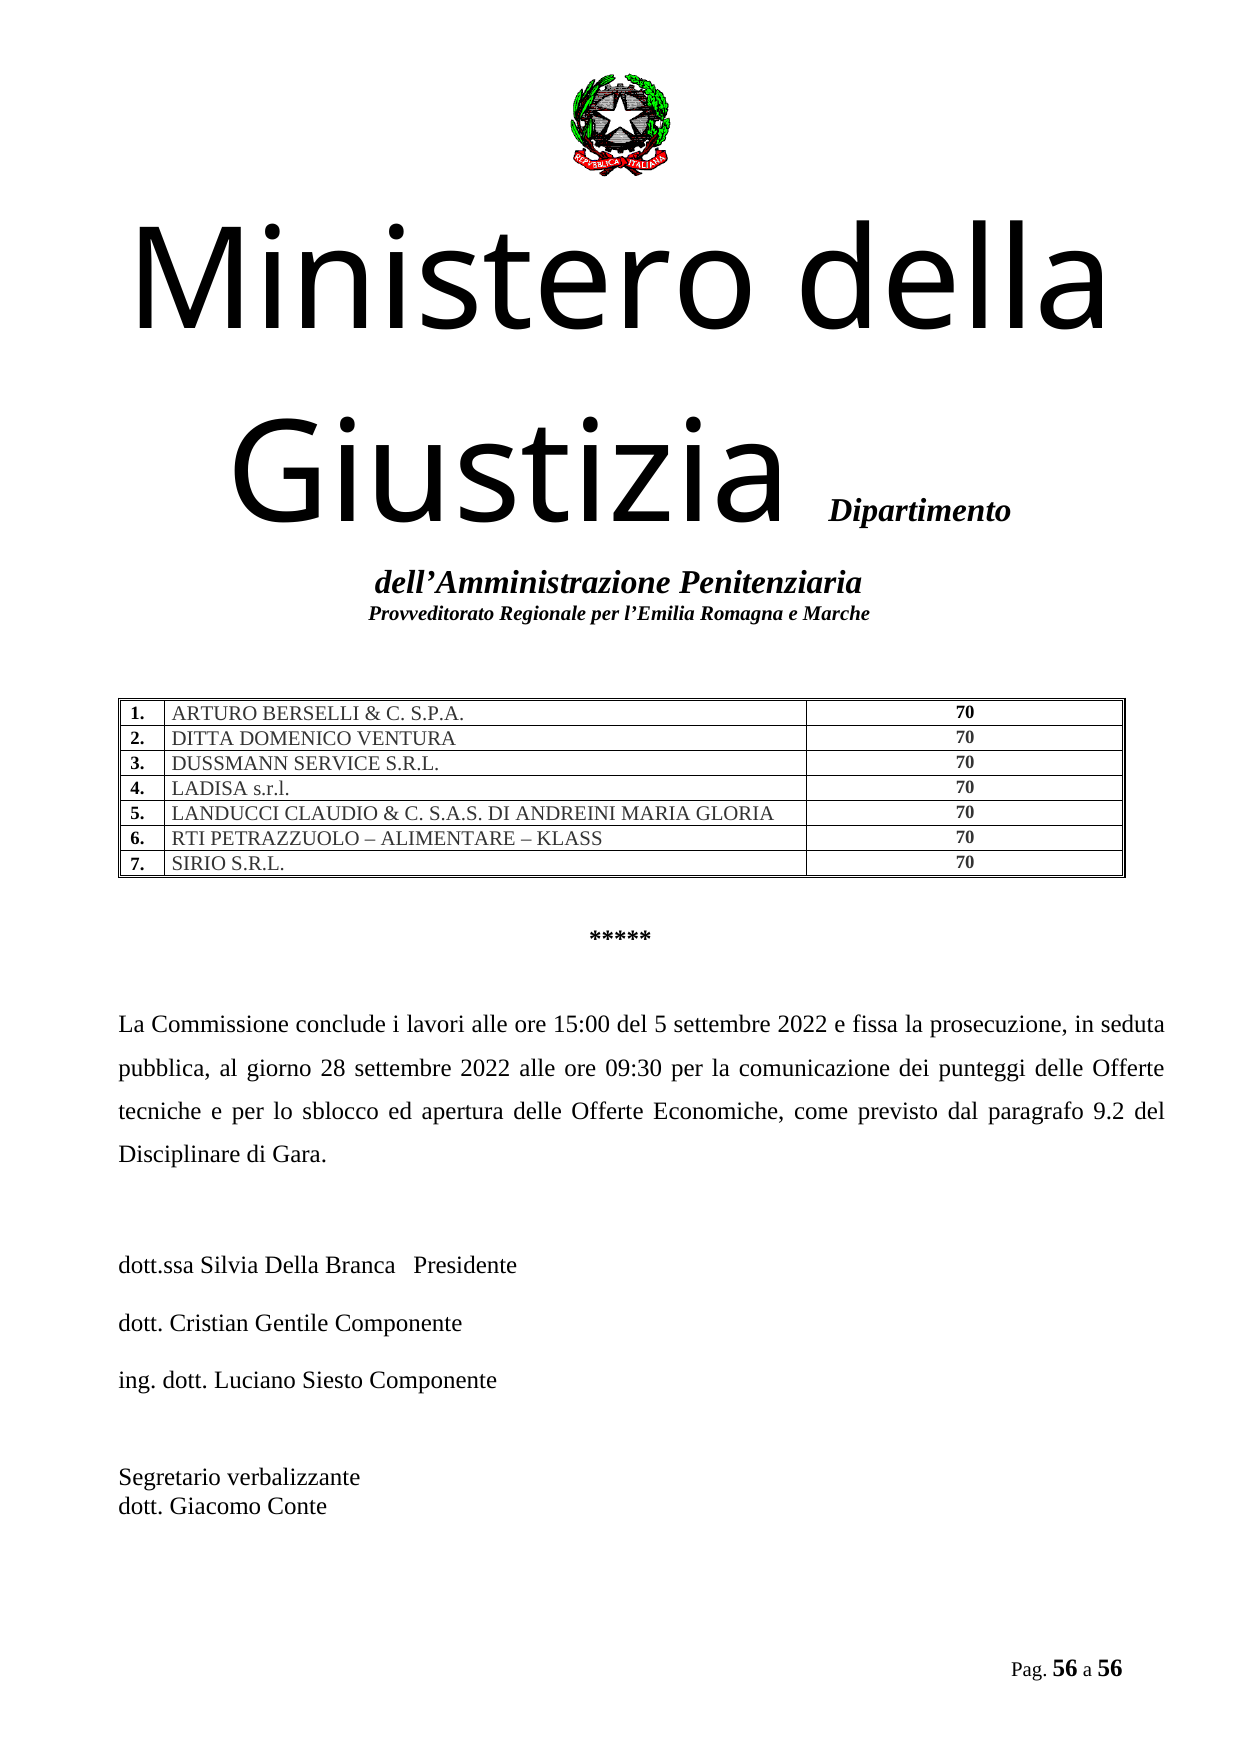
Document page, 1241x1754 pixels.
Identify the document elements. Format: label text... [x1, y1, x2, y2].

text ***** [118, 922, 1122, 953]
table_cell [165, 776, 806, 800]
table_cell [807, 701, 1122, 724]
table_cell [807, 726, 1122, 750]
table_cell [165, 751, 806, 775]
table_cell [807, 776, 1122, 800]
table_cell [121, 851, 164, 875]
text Segretario verbalizzante [118, 1462, 1122, 1491]
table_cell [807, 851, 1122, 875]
text La Commissione conclude i lavori alle ore 15:00 del 5 settembre 2022 e fissa la prosecuzione, in seduta pubblica, al giorno 28 settembre 2022 alle ore 09:30 per la comunicazione dei punteggi delle Offerte tecniche e per lo sblocco ed apertura delle Offerte Economiche, come previsto dal paragrafo 9.2 del Disciplinare di Gara. [118, 1009, 1166, 1168]
picture [569, 73, 672, 177]
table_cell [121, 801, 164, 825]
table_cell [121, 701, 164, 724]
text dott.ssa Silvia Della Branca Presidente [118, 1250, 1166, 1279]
text ing. dott. Luciano Siesto Componente [118, 1365, 1166, 1394]
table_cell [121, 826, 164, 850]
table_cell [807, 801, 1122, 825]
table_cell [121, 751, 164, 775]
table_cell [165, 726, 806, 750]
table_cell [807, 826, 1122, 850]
text dott. Giacomo Conte [118, 1491, 1122, 1519]
text dott. Cristian Gentile Componente [118, 1308, 1166, 1336]
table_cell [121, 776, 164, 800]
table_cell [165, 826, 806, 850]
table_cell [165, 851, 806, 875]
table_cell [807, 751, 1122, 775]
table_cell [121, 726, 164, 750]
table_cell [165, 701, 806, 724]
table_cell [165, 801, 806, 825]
